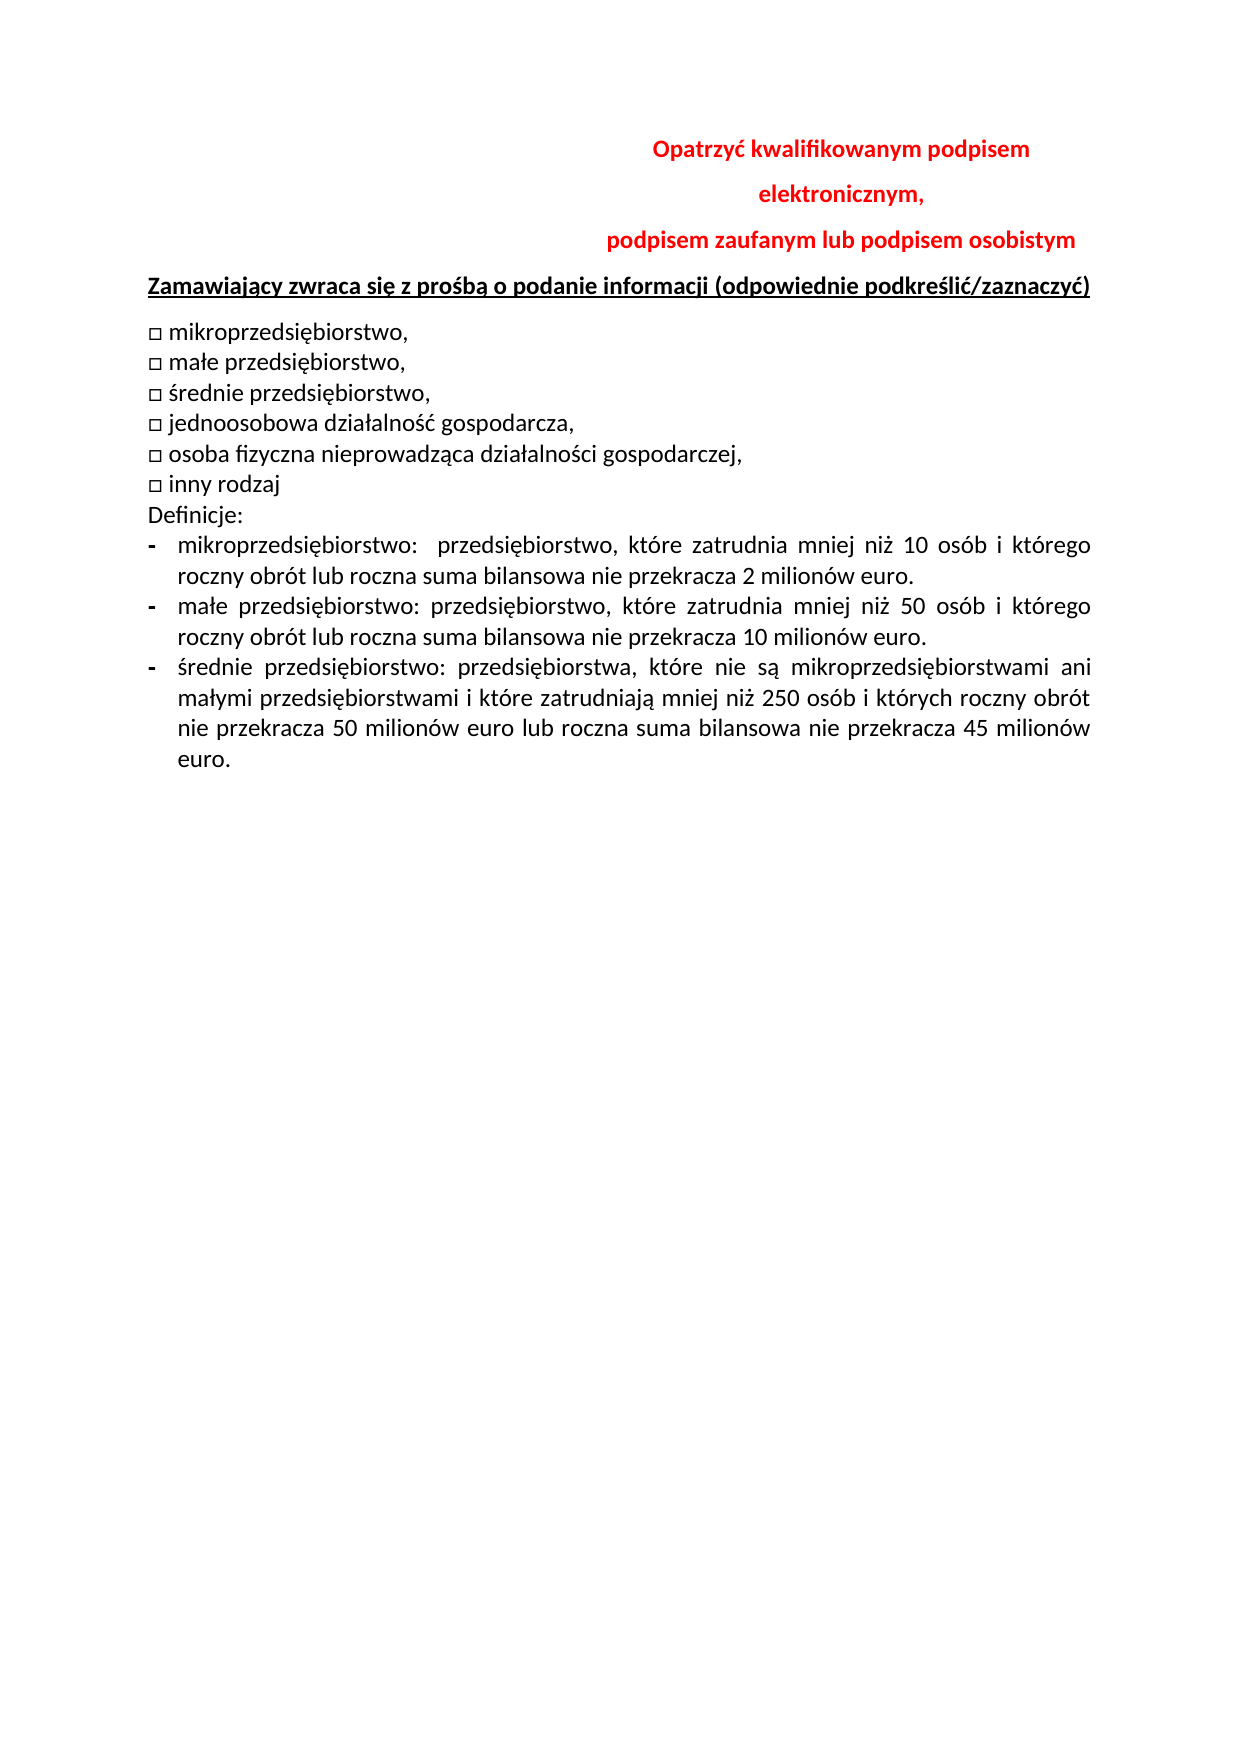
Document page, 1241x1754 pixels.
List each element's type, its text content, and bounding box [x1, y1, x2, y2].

list małe przedsiębiorstwo: przedsiębiorstwo, które zatrudnia mniej niż 50 osób i którego roczny obrót lub roczna suma bilansowa nie przekracza 10 milionów euro. [148, 591, 1093, 652]
text □ małe przedsiębiorstwo, [148, 346, 1093, 377]
text □ jednoosobowa działalność gospodarcza, [148, 407, 1093, 438]
text Opatrzyć kwalifikowanym podpisem elektronicznym, [590, 133, 1093, 209]
list mikroprzedsiębiorstwo: przedsiębiorstwo, które zatrudnia mniej niż 10 osób i którego roczny obrót lub roczna suma bilansowa nie przekracza 2 milionów euro. [148, 529, 1093, 591]
text □ inny rodzaj [148, 468, 1093, 499]
text □ średnie przedsiębiorstwo, [148, 377, 1093, 407]
list średnie przedsiębiorstwo: przedsiębiorstwa, które nie są mikroprzedsiębiorstwami ani małymi przedsiębiorstwami i które zatrudniają mniej niż 250 osób i których roczny obrót nie przekracza 50 milionów euro lub roczna suma bilansowa nie przekracza 45 milionów euro. [148, 652, 1093, 774]
text Zamawiający zwraca się z prośbą o podanie informacji (odpowiednie podkreślić/zaznaczyć) [148, 270, 1093, 301]
text podpisem zaufanym lub podpisem osobistym [590, 224, 1093, 255]
text Definicje: [148, 499, 1093, 529]
text □ osoba fizyczna nieprowadząca działalności gospodarczej, [148, 438, 1093, 468]
text □ mikroprzedsiębiorstwo, [148, 316, 1093, 346]
